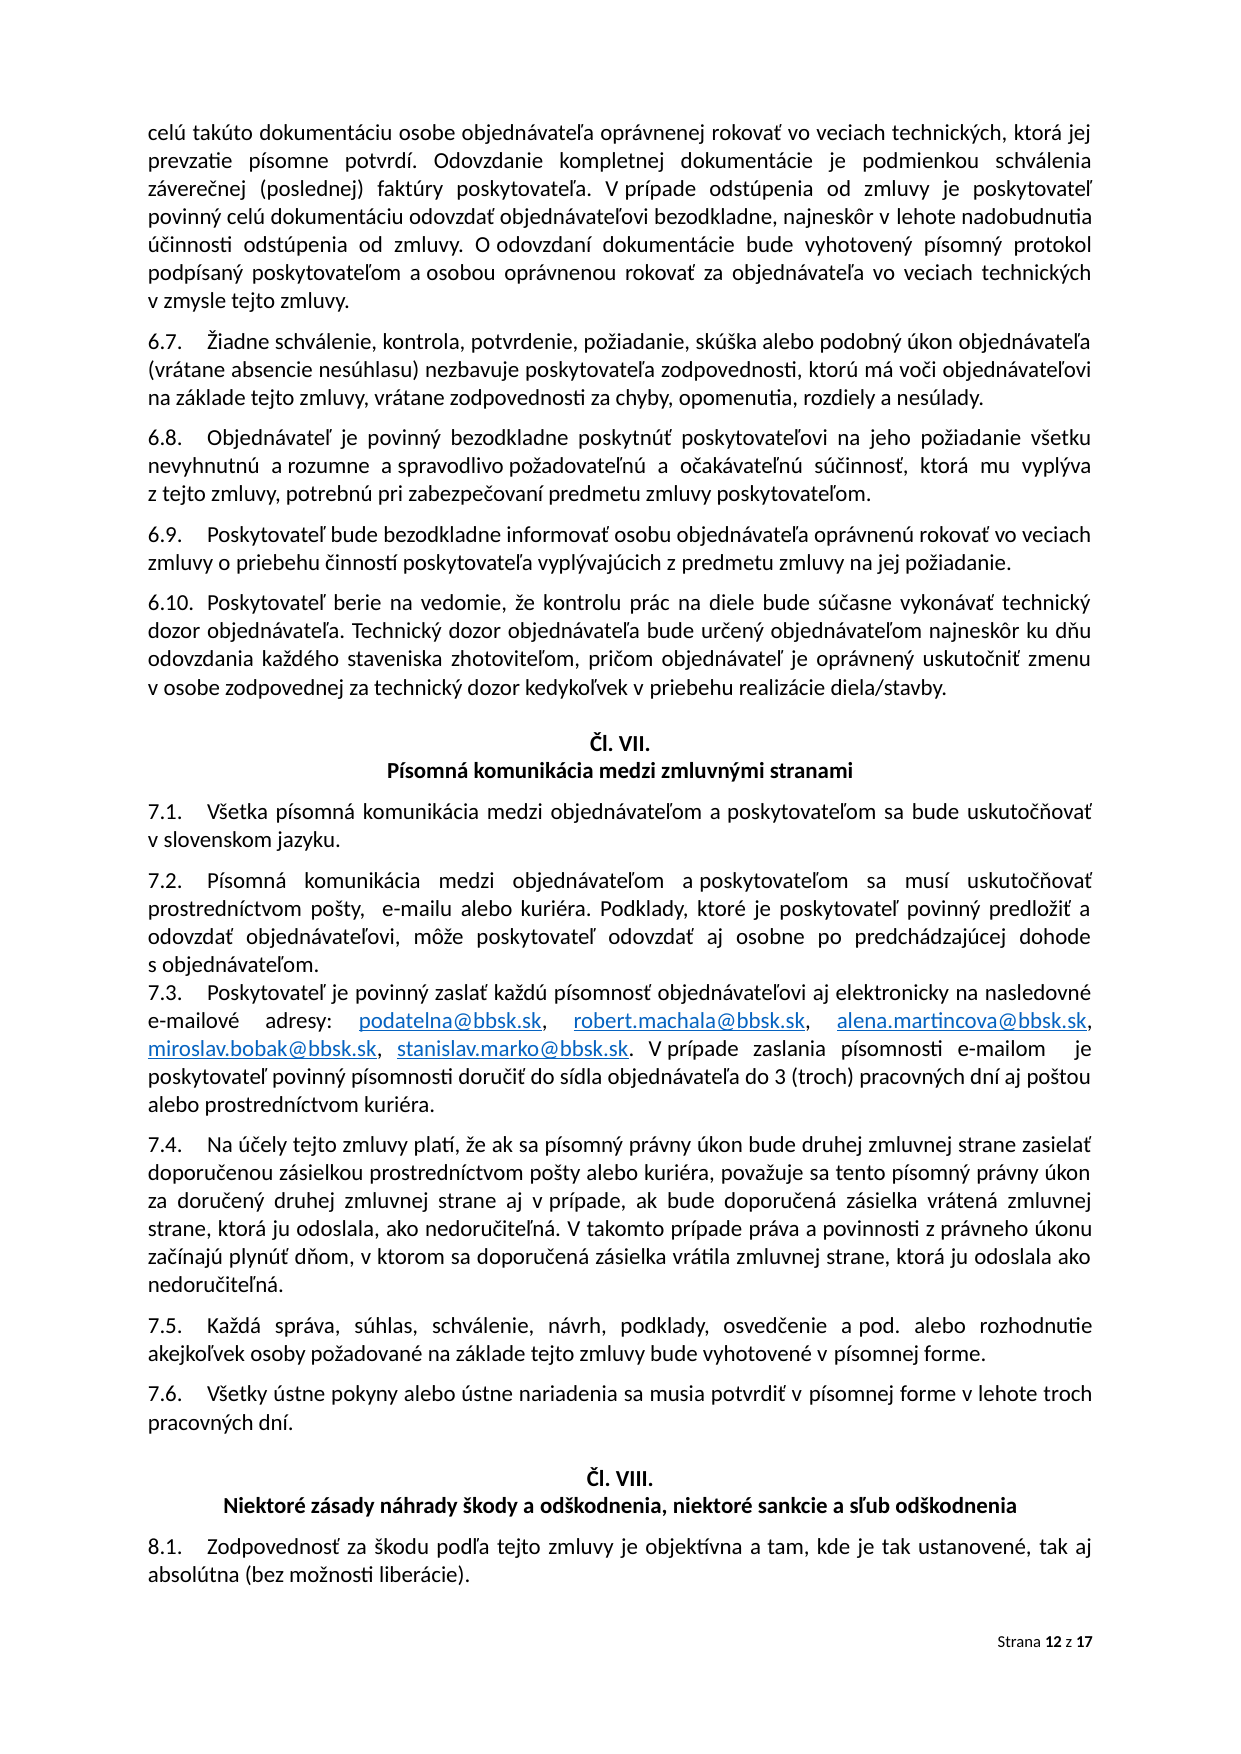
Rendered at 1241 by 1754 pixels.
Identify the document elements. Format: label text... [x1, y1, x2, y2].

list Všetka písomná komunikácia medzi objednávateľom a poskytovateľom sa bude uskutočňovať v slovenskom jazyku. [148, 797, 1092, 853]
list Poskytovateľ berie na vedomie, že kontrolu prác na diele bude súčasne vykonávať technický dozor objednávateľa. Technický dozor objednávateľa bude určený objednávateľom najneskôr ku dňu odovzdania každého staveniska zhotoviteľom, pričom objednávateľ je oprávnený uskutočniť zmenu v osobe zodpovednej za technický dozor kedykoľvek v priebehu realizácie diela/stavby. [148, 588, 1092, 701]
list Žiadne schválenie, kontrola, potvrdenie, požiadanie, skúška alebo podobný úkon objednávateľa (vrátane absencie nesúhlasu) nezbavuje poskytovateľa zodpovednosti, ktorú má voči objednávateľovi na základe tejto zmluvy, vrátane zodpovednosti za chyby, opomenutia, rozdiely a nesúlady. [148, 327, 1092, 411]
text Niektoré zásady náhrady škody a odškodnenia, niektoré sankcie a sľub odškodnenia [148, 1492, 1092, 1520]
list Objednávateľ je povinný bezodkladne poskytnúť poskytovateľovi na jeho požiadanie všetku nevyhnutnú a rozumne a spravodlivo požadovateľnú a očakávateľnú súčinnosť, ktorá mu vyplýva z tejto zmluvy, potrebnú pri zabezpečovaní predmetu zmluvy poskytovateľom. [148, 423, 1092, 507]
text Písomná komunikácia medzi zmluvnými stranami [148, 757, 1092, 785]
list Na účely tejto zmluvy platí, že ak sa písomný právny úkon bude druhej zmluvnej strane zasielať doporučenou zásielkou prostredníctvom pošty alebo kuriéra, považuje sa tento písomný právny úkon za doručený druhej zmluvnej strane aj v prípade, ak bude doporučená zásielka vrátená zmluvnej strane, ktorá ju odoslala, ako nedoručiteľná. V takomto prípade práva a povinnosti z právneho úkonu začínajú plynúť dňom, v ktorom sa doporučená zásielka vrátila zmluvnej strane, ktorá ju odoslala ako nedoručiteľná. [148, 1130, 1092, 1298]
list Každá správa, súhlas, schválenie, návrh, podklady, osvedčenie a pod. alebo rozhodnutie akejkoľvek osoby požadované na základe tejto zmluvy bude vyhotovené v písomnej forme. [148, 1311, 1092, 1367]
list Písomná komunikácia medzi objednávateľom a poskytovateľom sa musí uskutočňovať prostredníctvom pošty, e-mailu alebo kuriéra. Podklady, ktoré je poskytovateľ povinný predložiť a odovzdať objednávateľovi, môže poskytovateľ odovzdať aj osobne po predchádzajúcej dohode s objednávateľom. [148, 866, 1092, 978]
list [148, 118, 1092, 314]
list Poskytovateľ bude bezodkladne informovať osobu objednávateľa oprávnenú rokovať vo veciach zmluvy o priebehu činností poskytovateľa vyplývajúcich z predmetu zmluvy na jej požiadanie. [148, 520, 1092, 576]
list Poskytovateľ je povinný zaslať každú písomnosť objednávateľovi aj elektronicky na nasledovné e-mailové adresy: podatelna@bbsk.sk, robert.machala@bbsk.sk, alena.martincova@bbsk.sk, miroslav.bobak@bbsk.sk, stanislav.marko@bbsk.sk. V prípade zaslania písomnosti e-mailom je poskytovateľ povinný písomnosti doručiť do sídla objednávateľa do 3 (troch) pracovných dní aj poštou alebo prostredníctvom kuriéra. [148, 978, 1092, 1118]
text Čl. VIII. [148, 1464, 1092, 1492]
text Čl. VII. [148, 729, 1092, 757]
list Zodpovednosť za škodu podľa tejto zmluvy je objektívna a tam, kde je tak ustanovené, tak aj absolútna (bez možnosti liberácie). [148, 1532, 1092, 1588]
list Všetky ústne pokyny alebo ústne nariadenia sa musia potvrdiť v písomnej forme v lehote troch pracovných dní. [148, 1379, 1092, 1436]
